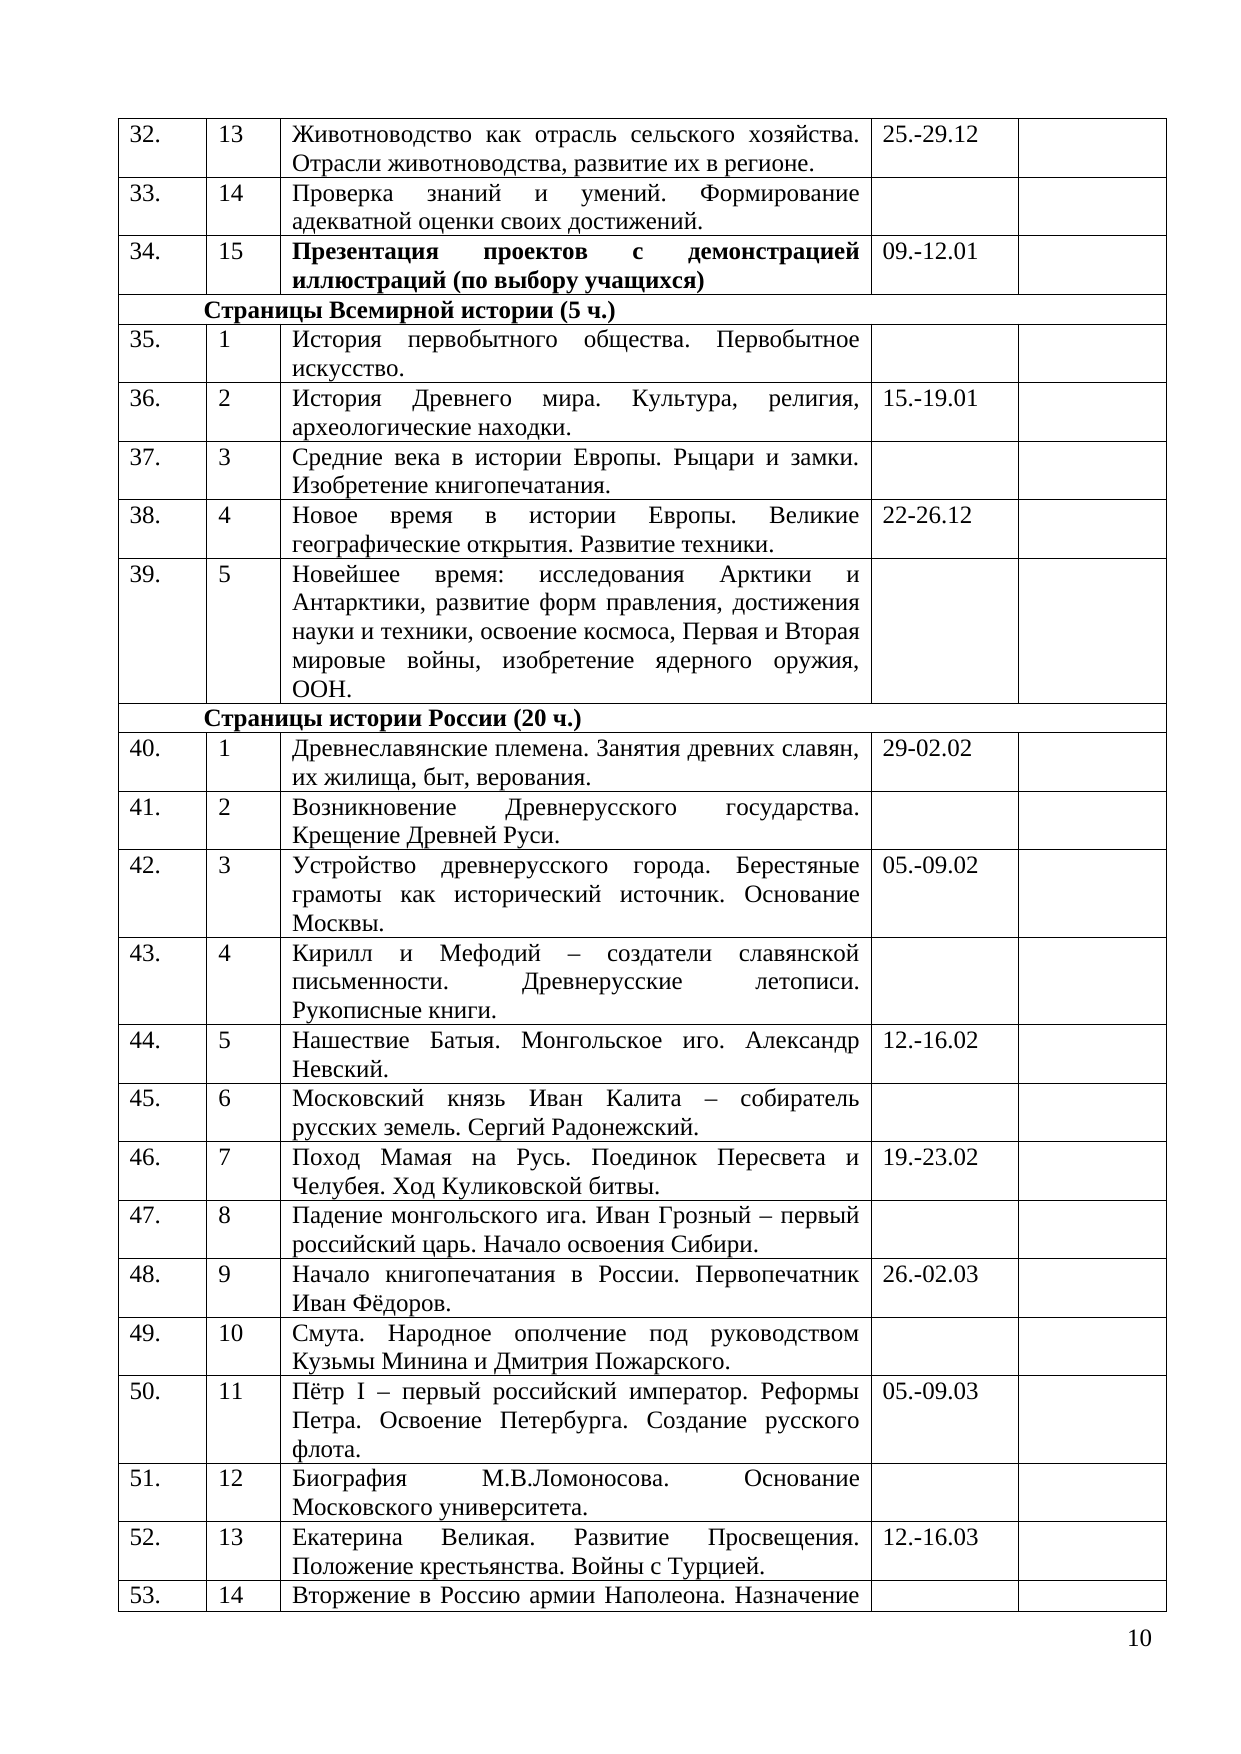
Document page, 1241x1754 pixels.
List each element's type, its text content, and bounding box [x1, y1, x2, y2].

table_cell [1019, 383, 1166, 441]
table_cell 05.-09.02 [872, 850, 1018, 937]
table_cell 37. [119, 442, 206, 499]
table_cell Нашествие Батыя. Монгольское иго. Александр Невский. [281, 1025, 871, 1082]
table_cell 42. [119, 850, 206, 937]
table_cell [1019, 500, 1166, 558]
table_cell История первобытного общества. Первобытное искусство. [281, 325, 871, 382]
table_cell [1019, 1025, 1166, 1082]
table_cell 26.-02.03 [872, 1259, 1018, 1317]
table_cell 32. [119, 119, 206, 177]
table_cell 12.-16.02 [872, 1025, 1018, 1082]
table_cell 1 [207, 325, 280, 382]
table_cell Новейшее время: исследования Арктики и Антарктики, развитие форм правления, достижения науки и техники, освоение космоса, Первая и Вторая мировые войны, изобретение ядерного оружия, ООН. [281, 559, 871, 702]
table_cell [1019, 1201, 1166, 1258]
table_cell 4 [207, 938, 280, 1024]
table_cell 3 [207, 850, 280, 937]
table_cell 15.-19.01 [872, 383, 1018, 441]
table_cell 43. [119, 938, 206, 1024]
table_cell 46. [119, 1142, 206, 1199]
table_cell 9 [207, 1259, 280, 1317]
table_cell [872, 1318, 1018, 1375]
table_cell [1019, 792, 1166, 849]
table_cell 09.-12.01 [872, 236, 1018, 294]
table_cell [872, 178, 1018, 235]
table_cell 8 [207, 1201, 280, 1258]
table_cell 15 [207, 236, 280, 294]
table_cell Животноводство как отрасль сельского хозяйства. Отрасли животноводства, развитие их в регионе. [281, 119, 871, 177]
table_cell Московский князь Иван Калита – собиратель русских земель. Сергий Радонежский. [281, 1084, 871, 1141]
table_cell Смута. Народное ополчение под руководством Кузьмы Минина и Дмитрия Пожарского. [281, 1318, 871, 1375]
table_cell [1019, 733, 1166, 791]
table_cell Пётр I – первый российский император. Реформы Петра. Освоение Петербурга. Создание русского флота. [281, 1376, 871, 1462]
table_cell 34. [119, 236, 206, 294]
table_cell [1019, 1259, 1166, 1317]
table_cell 10 [207, 1318, 280, 1375]
table_cell 3 [207, 442, 280, 499]
table_cell [872, 792, 1018, 849]
table_cell [1019, 1522, 1166, 1579]
table_cell 6 [207, 1084, 280, 1141]
table_cell [1019, 119, 1166, 177]
table_cell 14 [207, 1581, 280, 1611]
table_cell Устройство древнерусского города. Берестяные грамоты как исторический источник. Основание Москвы. [281, 850, 871, 937]
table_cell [281, 1581, 871, 1611]
table_cell Екатерина Великая. Развитие Просвещения. Положение крестьянства. Войны с Турцией. [281, 1522, 871, 1579]
table_cell 5 [207, 559, 280, 702]
table_cell 41. [119, 792, 206, 849]
table_cell 53. [119, 1581, 206, 1611]
table_cell [1019, 1581, 1166, 1611]
table_cell 2 [207, 383, 280, 441]
table_cell [872, 1464, 1018, 1521]
table_cell [872, 1201, 1018, 1258]
table_cell 35. [119, 325, 206, 382]
table_cell 05.-09.03 [872, 1376, 1018, 1462]
table_cell [872, 938, 1018, 1024]
table_cell 50. [119, 1376, 206, 1462]
table_cell [1019, 1142, 1166, 1199]
table_cell 11 [207, 1376, 280, 1462]
table_cell Проверка знаний и умений. Формирование адекватной оценки своих достижений. [281, 178, 871, 235]
table_cell 40. [119, 733, 206, 791]
table_cell 4 [207, 500, 280, 558]
table_cell [1019, 325, 1166, 382]
table_cell 36. [119, 383, 206, 441]
table_cell 48. [119, 1259, 206, 1317]
table_cell [1019, 1318, 1166, 1375]
table_cell 33. [119, 178, 206, 235]
table_cell [1019, 559, 1166, 702]
table_cell 1 [207, 733, 280, 791]
table_cell 39. [119, 559, 206, 702]
table_cell Страницы Всемирной истории (5 ч.) [119, 295, 1166, 323]
table_cell [872, 1581, 1018, 1611]
table_cell 13 [207, 119, 280, 177]
table_cell [1019, 1084, 1166, 1141]
table_cell Древнеславянские племена. Занятия древних славян, их жилища, быт, верования. [281, 733, 871, 791]
table_cell 51. [119, 1464, 206, 1521]
table_cell Новое время в истории Европы. Великие географические открытия. Развитие техники. [281, 500, 871, 558]
table_cell [1019, 1464, 1166, 1521]
table_cell Страницы истории России (20 ч.) [119, 704, 1166, 732]
table_cell 29-02.02 [872, 733, 1018, 791]
table_cell [1019, 236, 1166, 294]
table_cell 7 [207, 1142, 280, 1199]
table_cell 14 [207, 178, 280, 235]
table_cell 19.-23.02 [872, 1142, 1018, 1199]
table_cell История Древнего мира. Культура, религия, археологические находки. [281, 383, 871, 441]
table_cell [1019, 1376, 1166, 1462]
table_cell 49. [119, 1318, 206, 1375]
table_cell Поход Мамая на Русь. Поединок Пересвета и Челубея. Ход Куликовской битвы. [281, 1142, 871, 1199]
table_cell [872, 559, 1018, 702]
table_cell [872, 442, 1018, 499]
table_cell Возникновение Древнерусского государства. Крещение Древней Руси. [281, 792, 871, 849]
table_cell Биография М.В.Ломоносова. Основание Московского университета. [281, 1464, 871, 1521]
table_cell Падение монгольского ига. Иван Грозный – первый российский царь. Начало освоения Сибири. [281, 1201, 871, 1258]
table_cell 25.-29.12 [872, 119, 1018, 177]
table_cell [1019, 938, 1166, 1024]
table_cell 45. [119, 1084, 206, 1141]
table_cell [872, 1084, 1018, 1141]
table_cell 47. [119, 1201, 206, 1258]
table_cell [1019, 850, 1166, 937]
table_cell [872, 325, 1018, 382]
table_cell Средние века в истории Европы. Рыцари и замки. Изобретение книгопечатания. [281, 442, 871, 499]
table_cell 52. [119, 1522, 206, 1579]
table_cell [1019, 442, 1166, 499]
table_cell 12.-16.03 [872, 1522, 1018, 1579]
table_cell 13 [207, 1522, 280, 1579]
table_cell Презентация проектов с демонстрацией иллюстраций (по выбору учащихся) [281, 236, 871, 294]
table_cell 38. [119, 500, 206, 558]
table_cell 12 [207, 1464, 280, 1521]
table_cell [1019, 178, 1166, 235]
table_cell 5 [207, 1025, 280, 1082]
table_cell 22-26.12 [872, 500, 1018, 558]
table_cell 2 [207, 792, 280, 849]
table_cell Кирилл и Мефодий – создатели славянской письменности. Древнерусские летописи. Рукописные книги. [281, 938, 871, 1024]
table_cell 44. [119, 1025, 206, 1082]
table_cell Начало книгопечатания в России. Первопечатник Иван Фёдоров. [281, 1259, 871, 1317]
